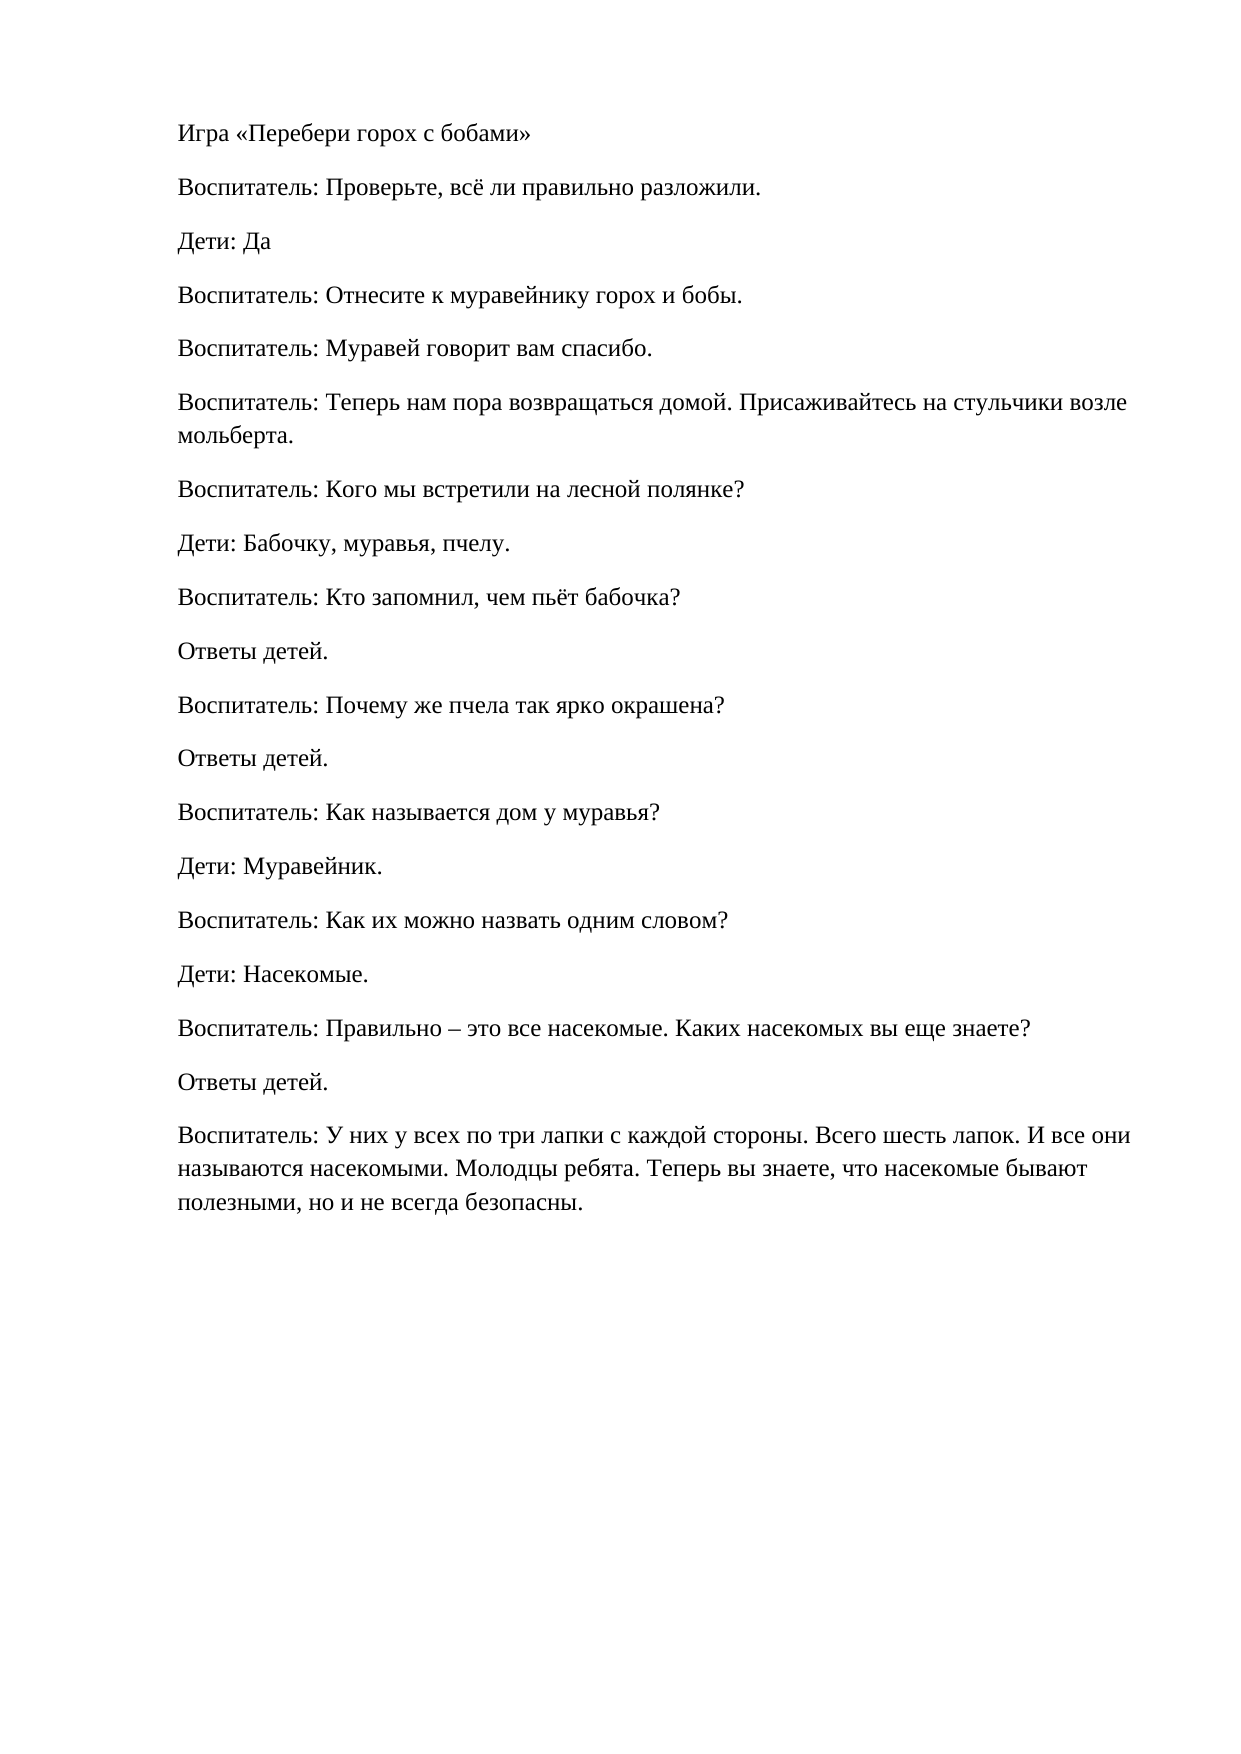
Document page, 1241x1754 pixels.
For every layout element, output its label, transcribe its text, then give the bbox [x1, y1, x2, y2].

text Воспитатель: Кого мы встретили на лесной полянке? [177, 474, 1152, 503]
text Дети: Муравейник. [177, 851, 1152, 880]
text Ответы детей. [177, 636, 1152, 664]
text Воспитатель: Как их можно назвать одним словом? [177, 905, 1152, 934]
text Воспитатель: У них у всех по три лапки с каждой стороны. Всего шесть лапок. И все они называются насекомыми. Молодцы ребята. Теперь вы знаете, что насекомые бывают полезными, но и не всегда безопасны. [177, 1121, 1152, 1215]
text Ответы детей. [177, 743, 1152, 772]
text Воспитатель: Правильно – это все насекомые. Каких насекомых вы еще знаете? [177, 1013, 1152, 1042]
text Воспитатель: Как называется дом у муравья? [177, 797, 1152, 826]
text Воспитатель: Почему же пчела так ярко окрашена? [177, 690, 1152, 718]
text Воспитатель: Отнесите к муравейнику горох и бобы. [177, 280, 1152, 308]
text Дети: Бабочку, муравья, пчелу. [177, 528, 1152, 557]
text Воспитатель: Кто запомнил, чем пьёт бабочка? [177, 582, 1152, 611]
text Воспитатель: Проверьте, всё ли правильно разложили. [177, 172, 1152, 201]
text Дети: Насекомые. [177, 959, 1152, 988]
text Ответы детей. [177, 1067, 1152, 1095]
text Игра «Перебери горох с бобами» [177, 118, 1152, 147]
text Дети: Да [177, 226, 1152, 254]
text Воспитатель: Муравей говорит вам спасибо. [177, 333, 1152, 362]
text Воспитатель: Теперь нам пора возвращаться домой. Присаживайтесь на стульчики возле мольберта. [177, 387, 1152, 449]
